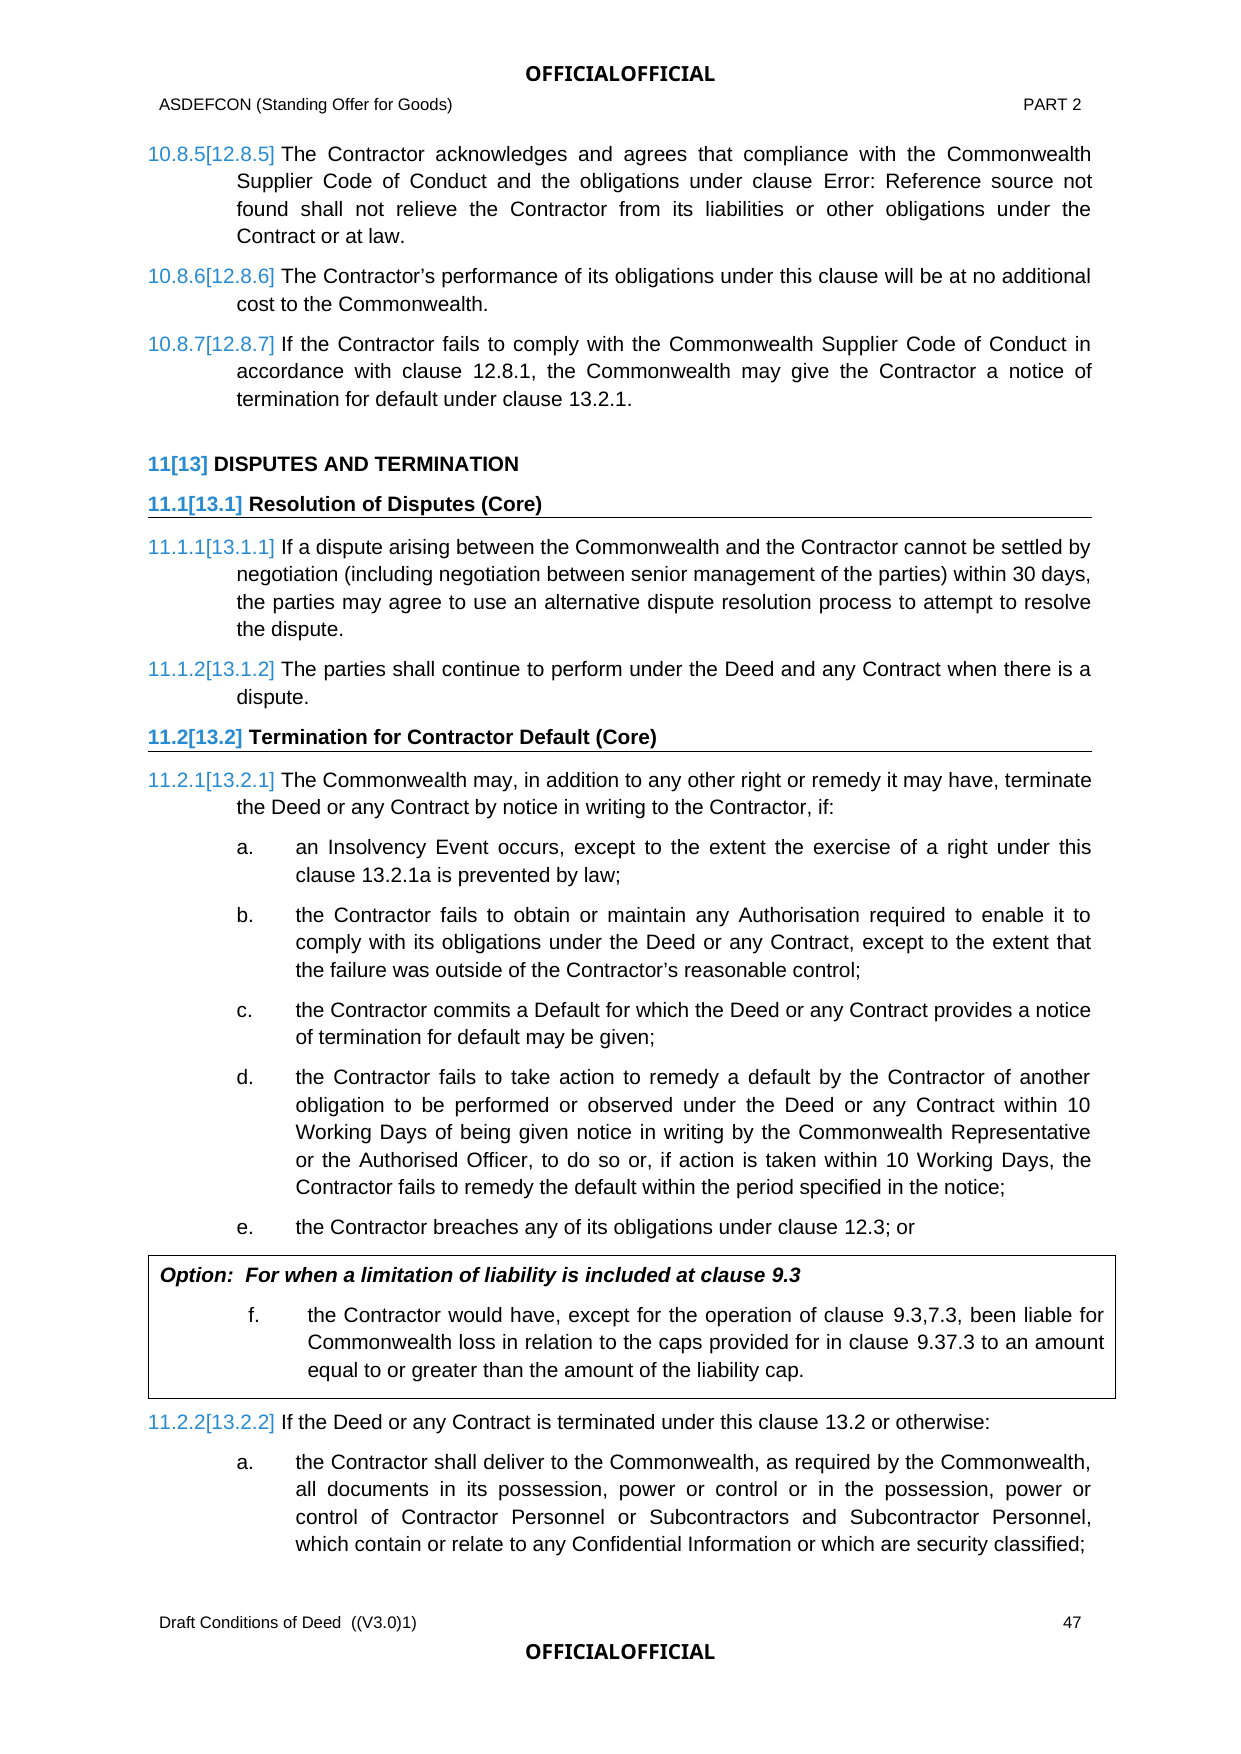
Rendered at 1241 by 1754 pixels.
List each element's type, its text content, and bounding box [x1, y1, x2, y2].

text the Contractor fails to obtain or maintain any Authorisation required to enable it to comply with its obligations under the Deed or any Contract, except to the extent that the failure was outside of the Contractor’s reasonable control; [236, 903, 1092, 982]
text If a dispute arising between the Commonwealth and the Contractor cannot be settled by negotiation (including negotiation between senior management of the parties) within 30 days, the parties may agree to use an alternative dispute resolution process to attempt to resolve the dispute. [148, 534, 1092, 641]
table_header Option: For when a limitation of liability is included at clause 8.3 the Contractor would have, except for the operation of clause been liable for Commonwealth loss in relation to the caps provided for in clause to an amount equal to or greater than the amount of the liability cap. [149, 1256, 1115, 1397]
text Termination for Contractor Default (Core) [148, 724, 1092, 751]
text the Contractor commits a Default for which the Deed or any Contract provides a notice of termination for default may be given; [236, 998, 1092, 1049]
text The parties shall continue to perform under the Deed and any Contract when there is a dispute. [148, 657, 1092, 708]
text the Contractor breaches any of its obligations under clause11.3; or [236, 1215, 1092, 1239]
text If the Deed or any Contract is terminated under this clause 12.2 or otherwise: [148, 1409, 1092, 1433]
text The Commonwealth may, in addition to any other right or remedy it may have, terminate the Deed or any Contract by notice in writing to the Contractor, if: [148, 768, 1092, 819]
text the Contractor fails to take action to remedy a default by the Contractor of another obligation to be performed or observed under the Deed or any Contract within 10 Working Days of being given notice in writing by the Commonwealth Representative or the Authorised Officer, to do so or, if action is taken within 10 Working Days, the Contractor fails to remedy the default within the period specified in the notice; [236, 1065, 1092, 1199]
text Resolution of Disputes (Core) [148, 491, 1092, 517]
text DISPUTES AND TERMINATION [148, 451, 1092, 475]
text an Insolvency Event occurs, except to the extent the exercise of a right under this clause 12.2.1a is prevented by law; [236, 835, 1092, 887]
text the Contractor shall deliver to the Commonwealth, as required by the Commonwealth, all documents in its possession, power or control or in the possession, power or control of Contractor Personnel or Subcontractors and Subcontractor Personnel, which contain or relate to any Confidential Information or which are security classified; [236, 1449, 1092, 1556]
